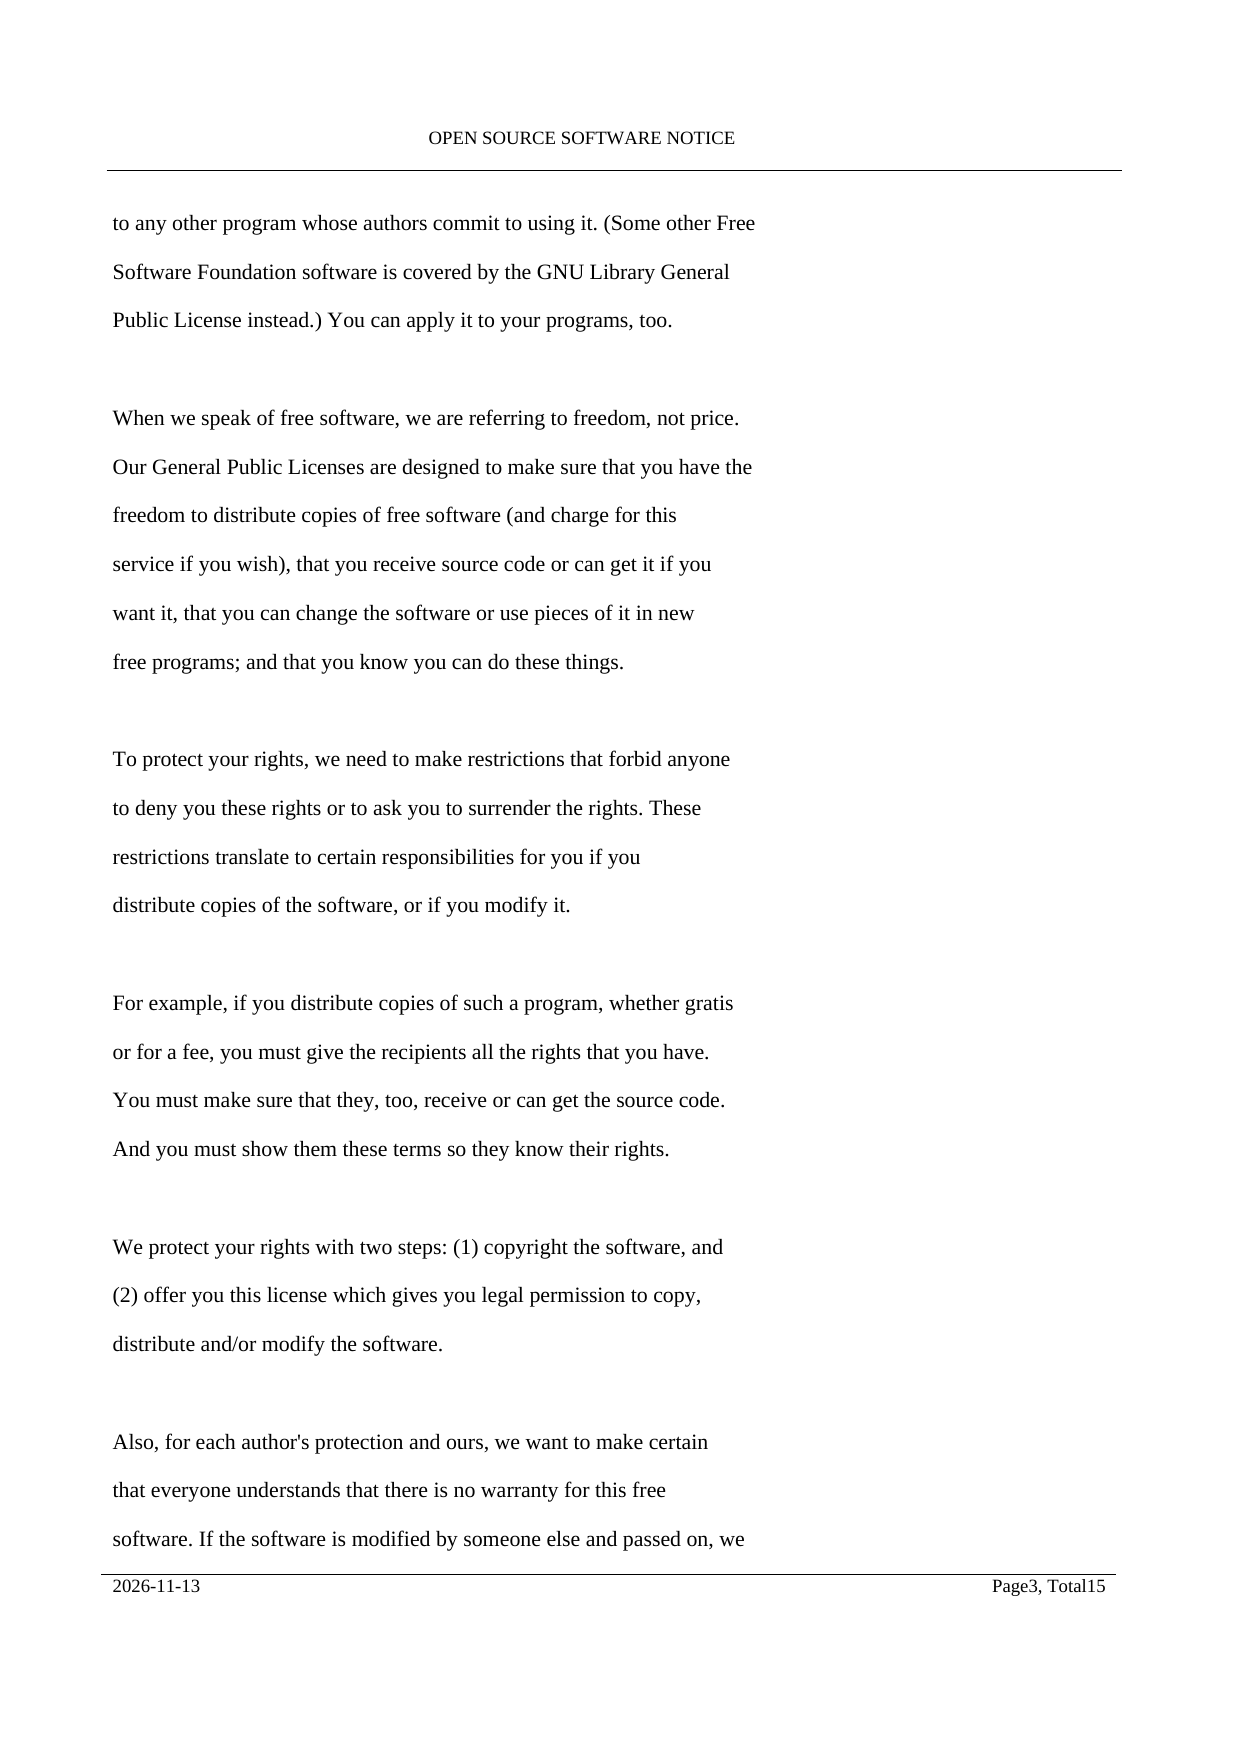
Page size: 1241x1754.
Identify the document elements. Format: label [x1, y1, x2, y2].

text [112, 206, 1128, 1555]
